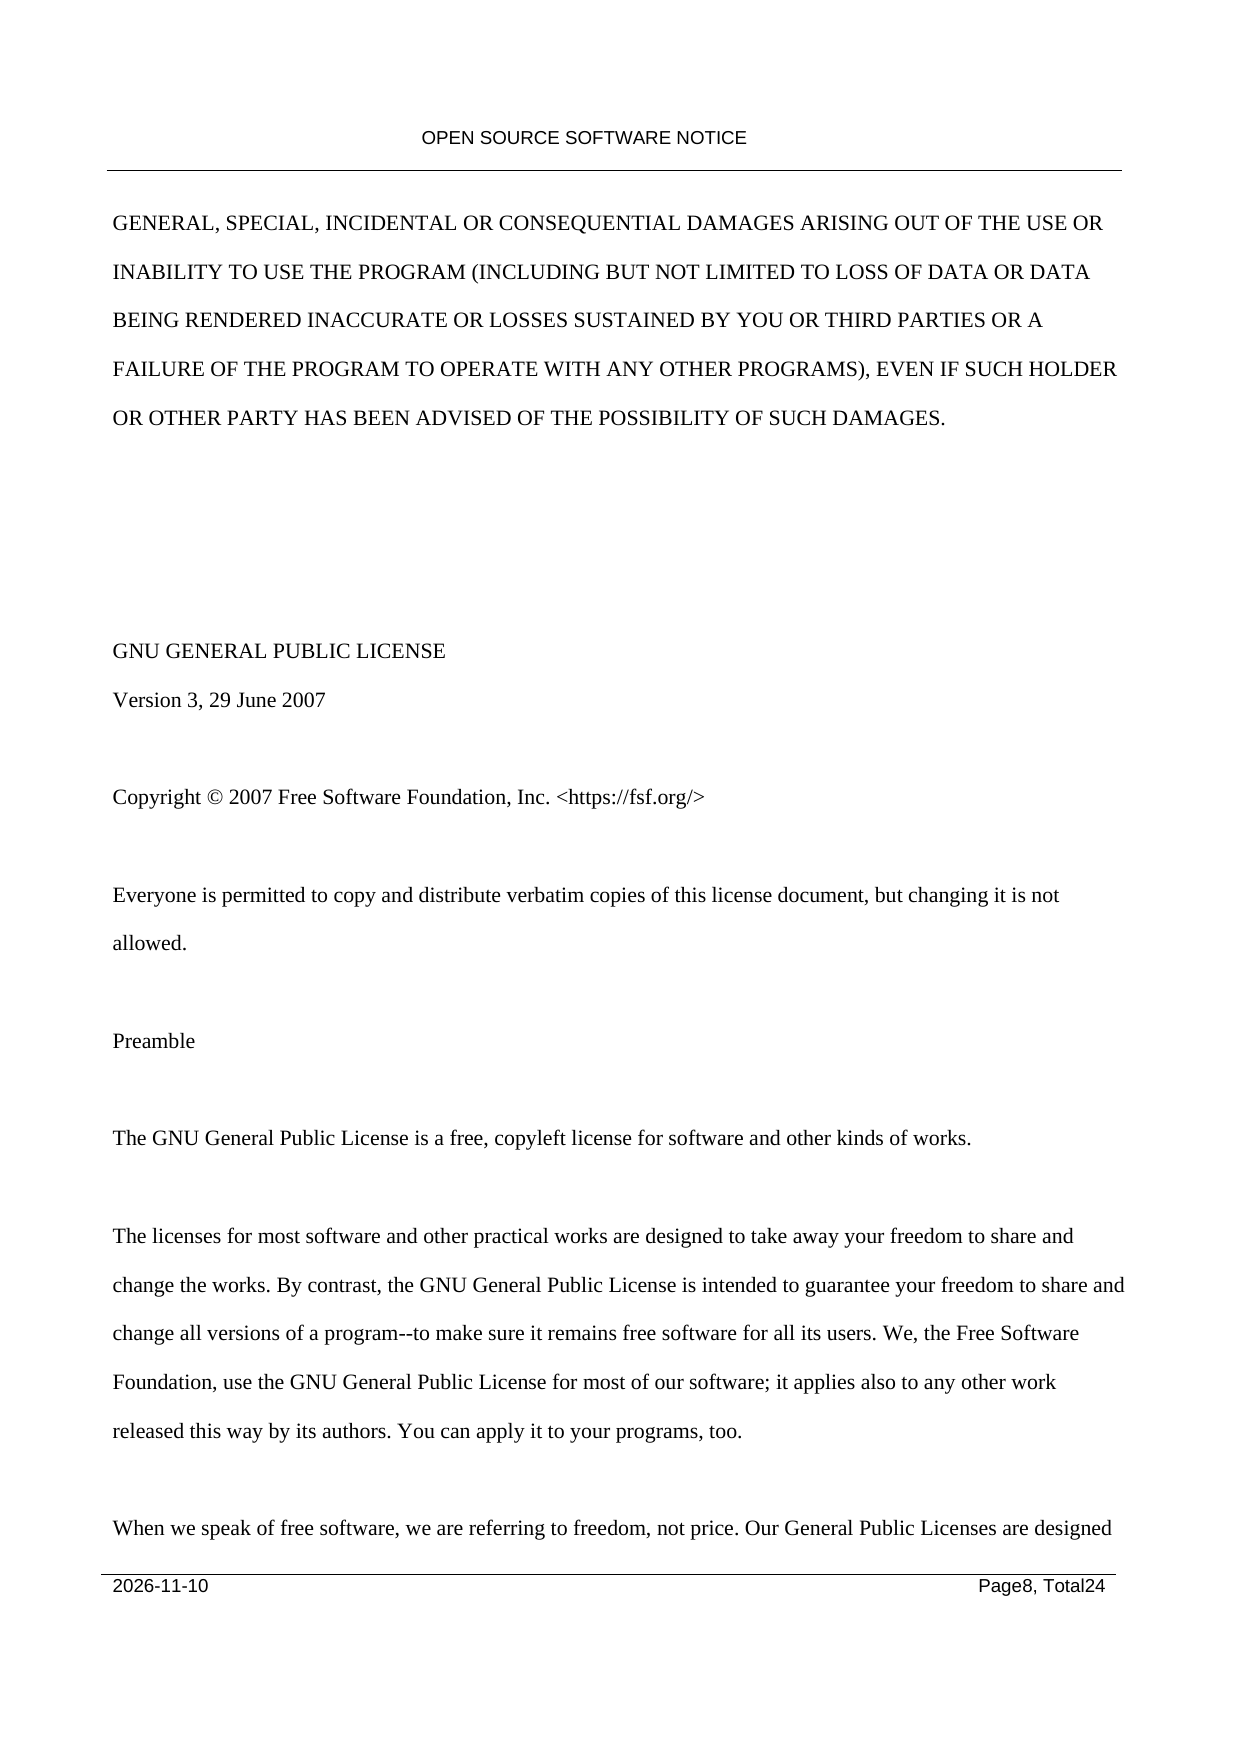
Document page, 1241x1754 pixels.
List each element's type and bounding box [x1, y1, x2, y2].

text [112, 206, 1128, 434]
text [112, 537, 1128, 1544]
